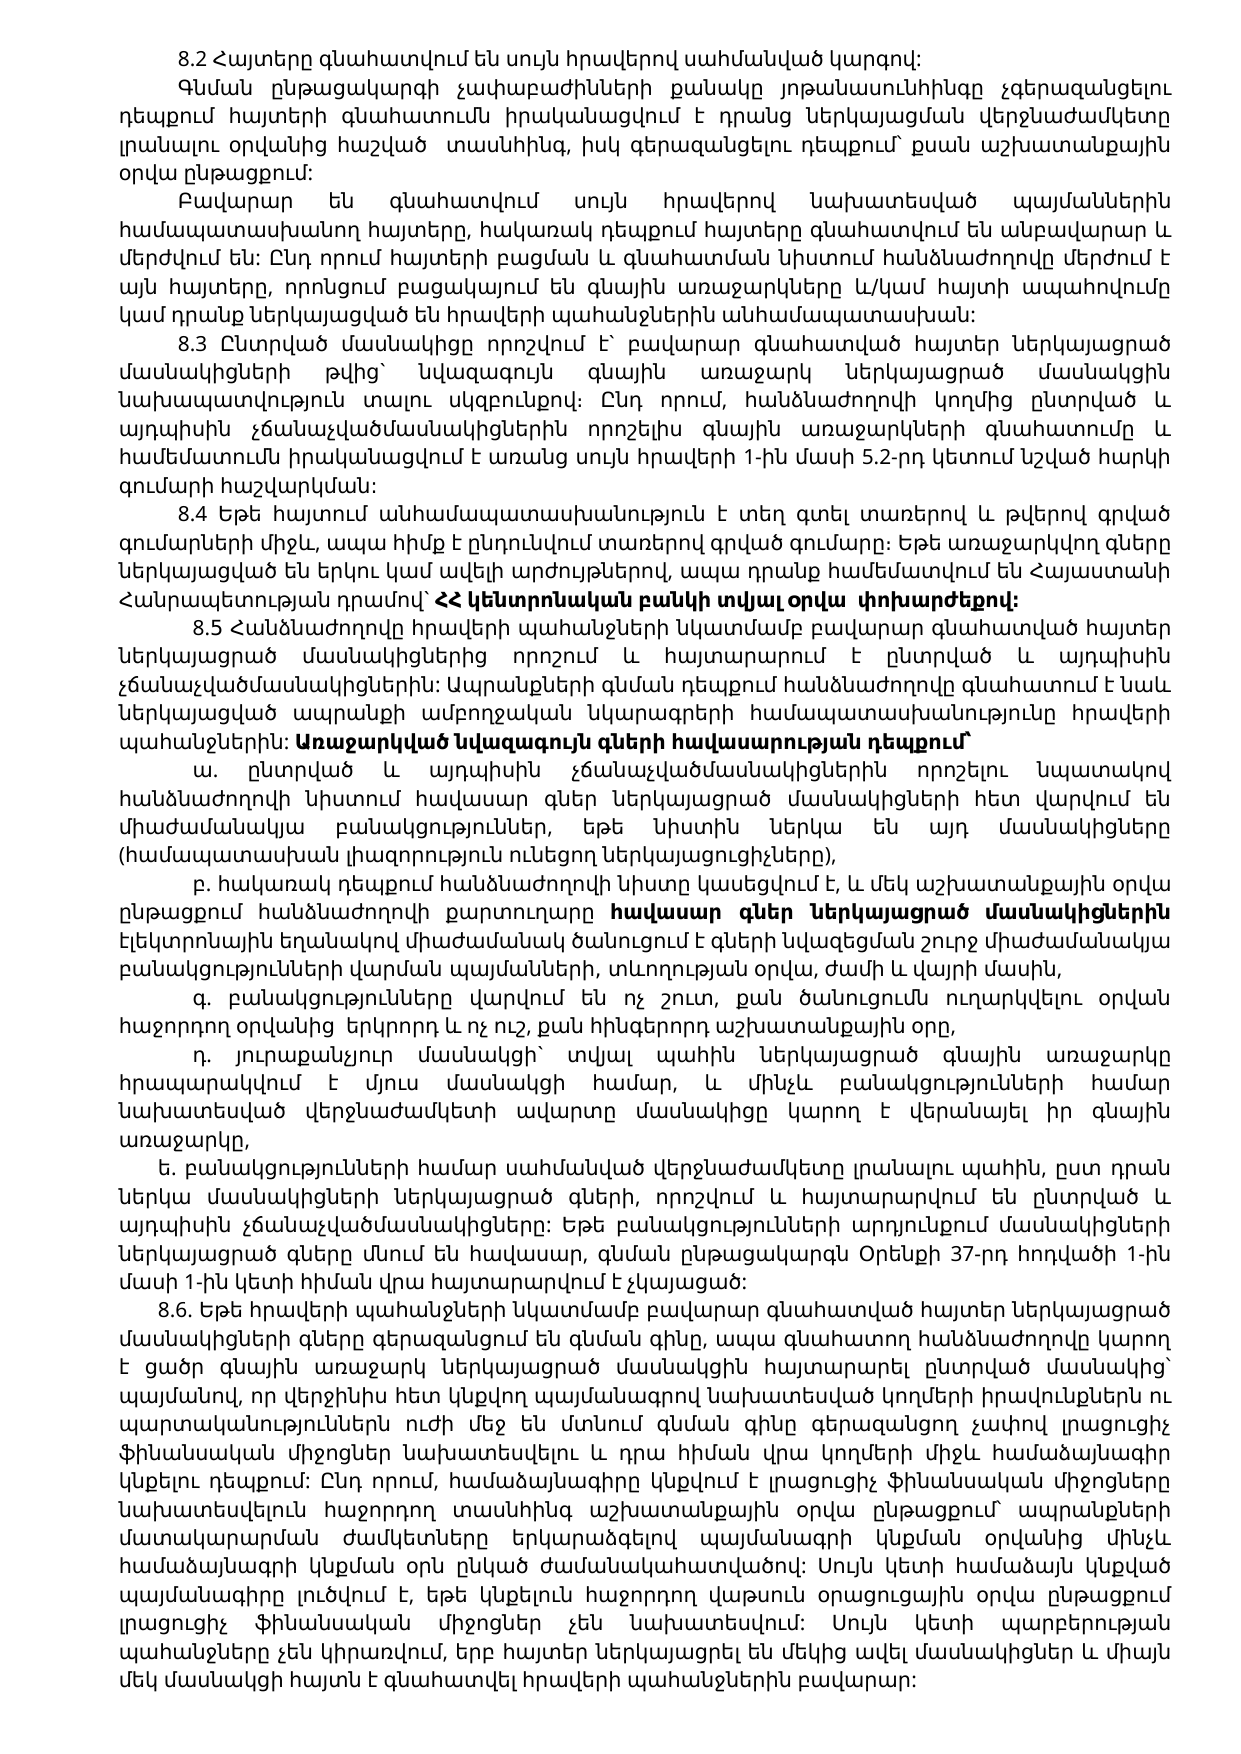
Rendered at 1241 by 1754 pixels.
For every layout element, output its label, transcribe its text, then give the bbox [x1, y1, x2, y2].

text Գնման ընթացակարգի չափաբաժինների քանակը յոթանասունհինգը չգերազանցելու դեպքում հայտերի գնահատումն իրականացվում է դրանց ներկայացման վերջնաժամկետը լրանալու օրվանից հաշված տասնհինգ, իսկ գերազանցելու դեպքում՝ քսան աշխատանքային օրվա ընթացքում: [118, 73, 1171, 187]
text 8.6. Եթե հրավերի պահանջների նկատմամբ բավարար գնահատված հայտեր ներկայացրած մասնակիցների գները գերազանցում են գնման գինը, ապա գնահատող հանձնաժողովը կարող է ցածր գնային առաջարկ ներկայացրած մասնակցին հայտարարել ընտրված մասնակից՝ պայմանով, որ վերջինիս հետ կնքվող պայմանագրով նախատեսված կողմերի իրավունքներն ու պարտականություններն ուժի մեջ են մտնում գնման գինը գերազանցող չափով լրացուցիչ ֆինանսական միջոցներ նախատեսվելու և դրա հիման վրա կողմերի միջև համաձայնագիր կնքելու դեպքում: Ընդ որում, համաձայնագիրը կնքվում է լրացուցիչ ֆինանսական միջոցները նախատեսվելուն հաջորդող տասնհինգ աշխատանքային օրվա ընթացքում՝ ապրանքների մատակարարման ժամկետները երկարաձգելով պայմանագրի կնքման օրվանից մինչև համաձայնագրի կնքման օրն ընկած ժամանակահատվածով: Սույն կետի համաձայն կնքված պայմանագիրը լուծվում է, եթե կնքելուն հաջորդող վաթսուն օրացուցային օրվա ընթացքում լրացուցիչ ֆինանսական միջոցներ չեն նախատեսվում: Սույն կետի պարբերության պահանջները չեն կիրառվում, երբ հայտեր ներկայացրել են մեկից ավել մասնակիցներ և միայն մեկ մասնակցի հայտն է գնահատվել հրավերի պահանջներին բավարար: [118, 1296, 1171, 1694]
text 8.2 Հայտերը գնահատվում են սույն հրավերով սահմանված կարգով: [118, 44, 1171, 73]
text 8.4 Եթե հայտում անհամապատասխանություն է տեղ գտել տառերով և թվերով գրված գումարների միջև, ապա հիմք է ընդունվում տառերով գրված գումարը։ Եթե առաջարկվող գները ներկայացված են երկու կամ ավելի արժույթներով, ապա դրանք համեմատվում են Հայաստանի Հանրապետության դրամով` ՀՀ կենտրոնական բանկի տվյալ օրվա փոխարժեքով։ [118, 499, 1171, 613]
text ա. ընտրված և այդպիսին չճանաչվածմասնակիցներին որոշելու նպատակով հանձնաժողովի նիստում հավասար գներ ներկայացրած մասնակիցների հետ վարվում են միաժամանակյա բանակցություններ, եթե նիստին ներկա են այդ մասնակիցները (համապատասխան լիազորություն ունեցող ներկայացուցիչները), [118, 755, 1171, 869]
text 8.3 Ընտրված մասնակիցը որոշվում է` բավարար գնահատված հայտեր ներկայացրած մասնակիցների թվից` նվազագույն գնային առաջարկ ներկայացրած մասնակցին նախապատվություն տալու սկզբունքով։ Ընդ որում, հանձնաժողովի կողմից ընտրված և այդպիսին չճանաչվածմասնակիցներին որոշելիս գնային առաջարկների գնահատումը և համեմատումն իրականացվում է առանց սույն հրավերի 1-ին մասի 5.2-րդ կետում նշված հարկի գումարի հաշվարկման: [118, 329, 1171, 499]
text 8.5 Հանձնաժողովը հրավերի պահանջների նկատմամբ բավարար գնահատված հայտեր ներկայացրած մասնակիցներից որոշում և հայտարարում է ընտրված և այդպիսին չճանաչվածմասնակիցներին: Ապրանքների գնման դեպքում հանձնաժողովը գնահատում է նաև ներկայացված ապրանքի ամբողջական նկարագրերի համապատասխանությունը հրավերի պահանջներին: Առաջարկված նվազագույն գների հավասարության դեպքում՝ [118, 613, 1171, 755]
text դ. յուրաքանչյուր մասնակցի` տվյալ պահին ներկայացրած գնային առաջարկը հրապարակվում է մյուս մասնակցի համար, և մինչև բանակցությունների համար նախատեսված վերջնաժամկետի ավարտը մասնակիցը կարող է վերանայել իր գնային առաջարկը, [118, 1040, 1171, 1153]
text բ. հակառակ դեպքում հանձնաժողովի նիստը կասեցվում է, և մեկ աշխատանքային օրվա ընթացքում հանձնաժողովի քարտուղարը հավասար գներ ներկայացրած մասնակիցներին էլեկտրոնային եղանակով միաժամանակ ծանուցում է գների նվազեցման շուրջ միաժամանակյա բանակցությունների վարման պայմանների, տևողության օրվա, ժամի և վայրի մասին, [118, 869, 1171, 983]
text ե. բանակցությունների համար սահմանված վերջնաժամկետը լրանալու պահին, ըստ դրան ներկա մասնակիցների ներկայացրած գների, որոշվում և հայտարարվում են ընտրված և այդպիսին չճանաչվածմասնակիցները: Եթե բանակցությունների արդյունքում մասնակիցների ներկայացրած գները մնում են հավասար, գնման ընթացակարգն Օրենքի 37-րդ հոդվածի 1-ին մասի 1-ին կետի հիման վրա հայտարարվում է չկայացած: [118, 1153, 1171, 1296]
text Բավարար են գնահատվում սույն հրավերով նախատեսված պայմաններին համապատասխանող հայտերը, հակառակ դեպքում հայտերը գնահատվում են անբավարար և մերժվում են: Ընդ որում հայտերի բացման և գնահատման նիստում հանձնաժողովը մերժում է այն հայտերը, որոնցում բացակայում են գնային առաջարկները և/կամ հայտի ապահովումը կամ դրանք ներկայացված են հրավերի պահանջներին անհամապատասխան: [118, 187, 1171, 329]
text գ. բանակցությունները վարվում են ոչ շուտ, քան ծանուցումն ուղարկվելու օրվան հաջորդող օրվանից երկրորդ և ոչ ուշ, քան հինգերորդ աշխատանքային օրը, [118, 983, 1171, 1040]
